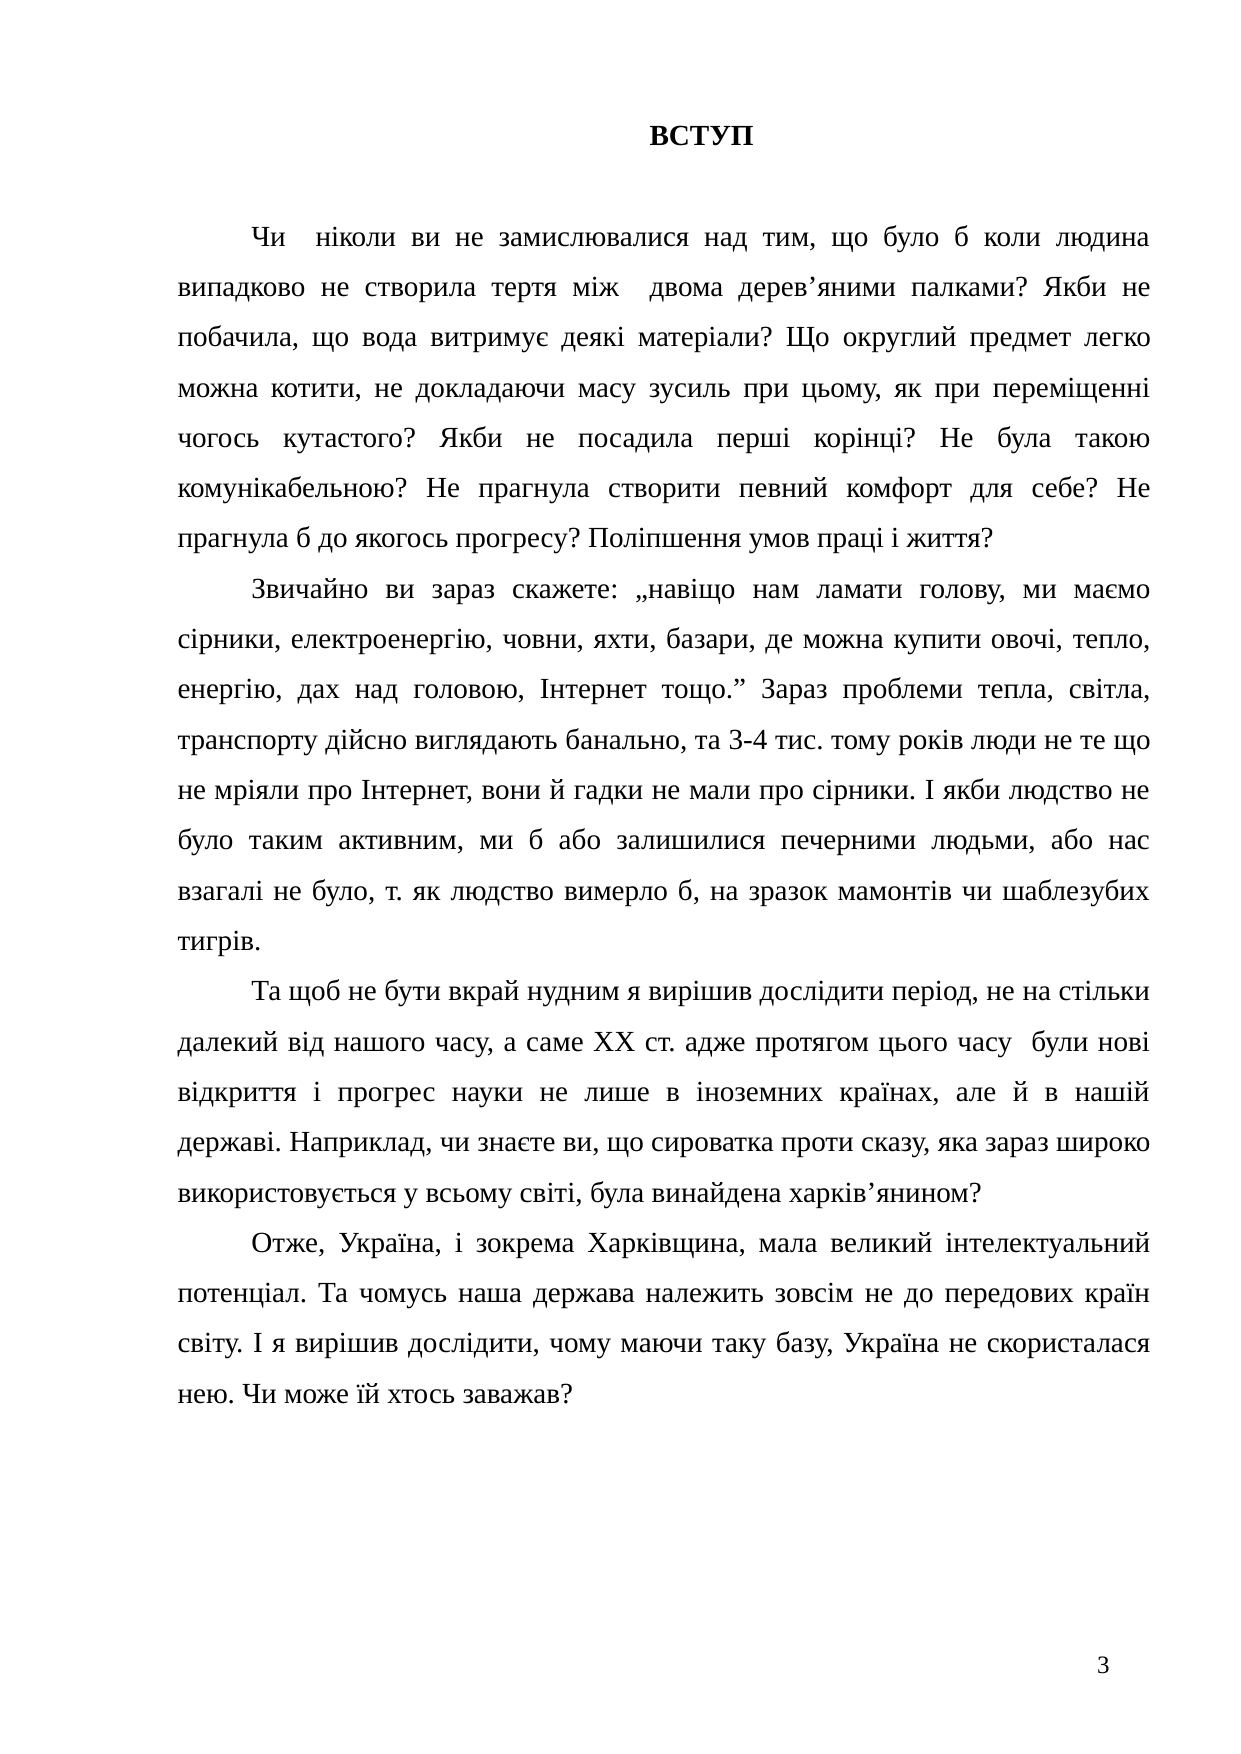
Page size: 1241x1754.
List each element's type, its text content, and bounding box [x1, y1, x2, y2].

text Та щоб не бути вкрай нудним я вирішив дослідити період, не на стільки далекий від нашого часу, а саме ХХ ст. адже протягом цього часу були нові відкриття і прогрес науки не лише в іноземних країнах, але й в нашій державі. Наприклад, чи знаєте ви, що сироватка проти сказу, яка зараз широко використовується у всьому світі, була винайдена харків’янином? [177, 973, 1152, 1208]
text Звичайно ви зараз скажете: „навіщо нам ламати голову, ми маємо сірники, електроенергію, човни, яхти, базари, де можна купити овочі, тепло, енергію, дах над головою, Інтернет тощо.” Зараз проблеми тепла, світла, транспорту дійсно виглядають банально, та 3-4 тис. тому років люди не те що не мріяли про Інтернет, вони й гадки не мали про сірники. І якби людство не було таким активним, ми б або залишилися печерними людьми, або нас взагалі не було, т. як людство вимерло б, на зразок мамонтів чи шаблезубих тигрів. [177, 571, 1152, 957]
text Отже, Україна, і зокрема Харківщина, мала великий інтелектуальний потенціал. Та чомусь наша держава належить зовсім не до передових країн світу. І я вирішив дослідити, чому маючи таку базу, Україна не скористалася нею. Чи може їй хтось заважав? [177, 1225, 1152, 1409]
text Чи ніколи ви не замислювалися над тим, що було б коли людина випадково не створила тертя між двома дерев’яними палками? Якби не побачила, що вода витримує деякі матеріали? Що округлий предмет легко можна котити, не докладаючи масу зусиль при цьому, як при переміщенні чогось кутастого? Якби не посадила перші корінці? Не була такою комунікабельною? Не прагнула створити певний комфорт для себе? Не прагнула б до якогось прогресу? Поліпшення умов праці і життя? [177, 219, 1152, 554]
text ВСТУП [177, 118, 1152, 152]
